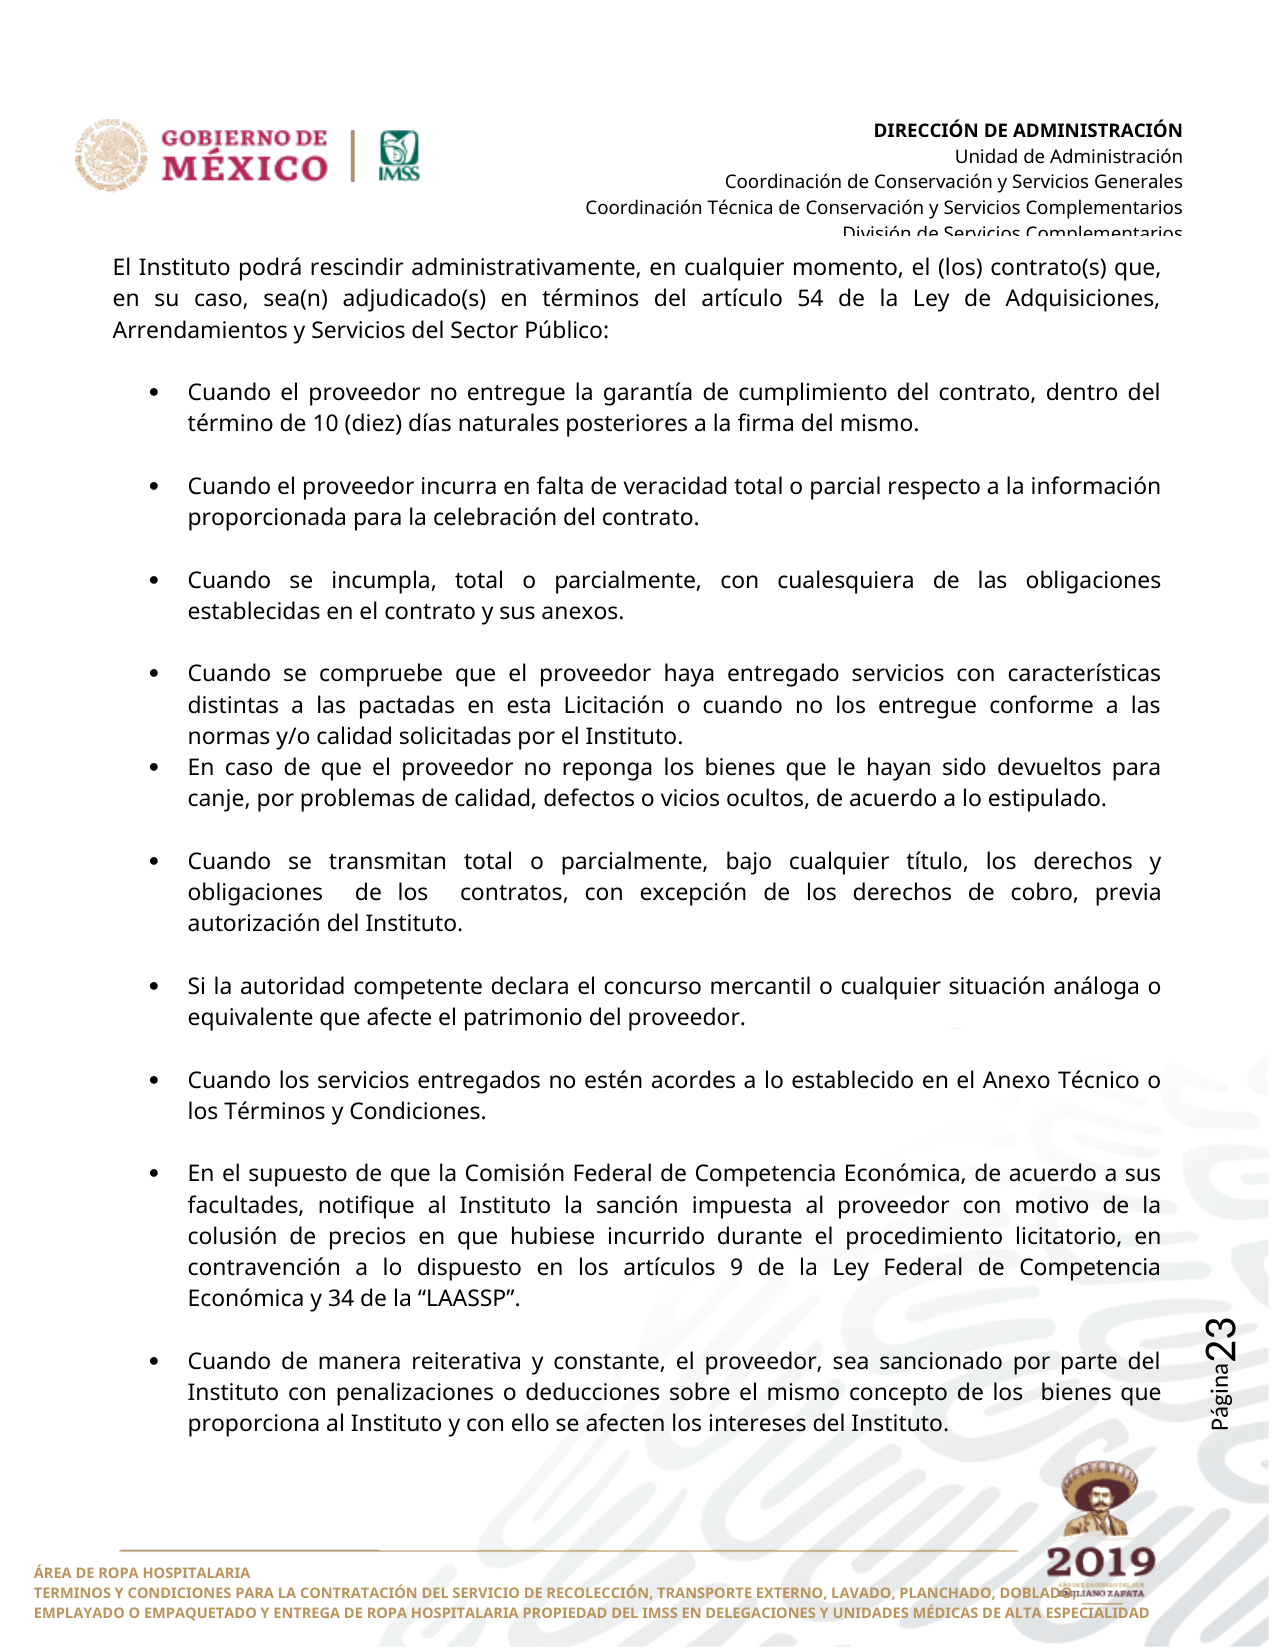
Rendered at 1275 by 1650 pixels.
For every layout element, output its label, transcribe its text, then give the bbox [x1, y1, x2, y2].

list Si la autoridad competente declara el concurso mercantil o cualquier situación análoga o equivalente que afecte el patrimonio del proveedor. [150, 970, 1162, 1032]
list El Instituto podrá rescindir administrativamente, en cualquier momento, el (los) contrato(s) que, en su caso, sea(n) adjudicado(s) en términos del artículo 54 de la Ley de Adquisiciones, Arrendamientos y Servicios del Sector Público: [112, 251, 1162, 345]
list Cuando el proveedor no entregue la garantía de cumplimiento del contrato, dentro del término de 10 (diez) días naturales posteriores a la firma del mismo. [150, 376, 1162, 438]
list Cuando el proveedor incurra en falta de veracidad total o parcial respecto a la información proporcionada para la celebración del contrato. [150, 470, 1162, 532]
list Cuando se transmitan total o parcialmente, bajo cualquier título, los derechos y obligaciones de los contratos, con excepción de los derechos de cobro, previa autorización del Instituto. [150, 845, 1162, 938]
list En el supuesto de que la Comisión Federal de Competencia Económica, de acuerdo a sus facultades, notifique al Instituto la sanción impuesta al proveedor con motivo de la colusión de precios en que hubiese incurrido durante el procedimiento licitatorio, en contravención a lo dispuesto en los artículos 9 de la Ley Federal de Competencia Económica y 34 de la “LAASSP”. [150, 1157, 1162, 1313]
list En caso de que el proveedor no reponga los bienes que le hayan sido devueltos para canje, por problemas de calidad, defectos o vicios ocultos, de acuerdo a lo estipulado. [150, 751, 1162, 813]
list Cuando se incumpla, total o parcialmente, con cualesquiera de las obligaciones establecidas en el contrato y sus anexos. [150, 563, 1162, 626]
list Cuando de manera reiterativa y constante, el proveedor, sea sancionado por parte del Instituto con penalizaciones o deducciones sobre el mismo concepto de los bienes que proporciona al Instituto y con ello se afecten los intereses del Instituto. [150, 1345, 1162, 1438]
list Cuando los servicios entregados no estén acordes a lo establecido en el Anexo Técnico o los Términos y Condiciones. [150, 1063, 1162, 1126]
list Cuando se compruebe que el proveedor haya entregado servicios con características distintas a las pactadas en esta Licitación o cuando no los entregue conforme a las normas y/o calidad solicitadas por el Instituto. [150, 657, 1162, 751]
